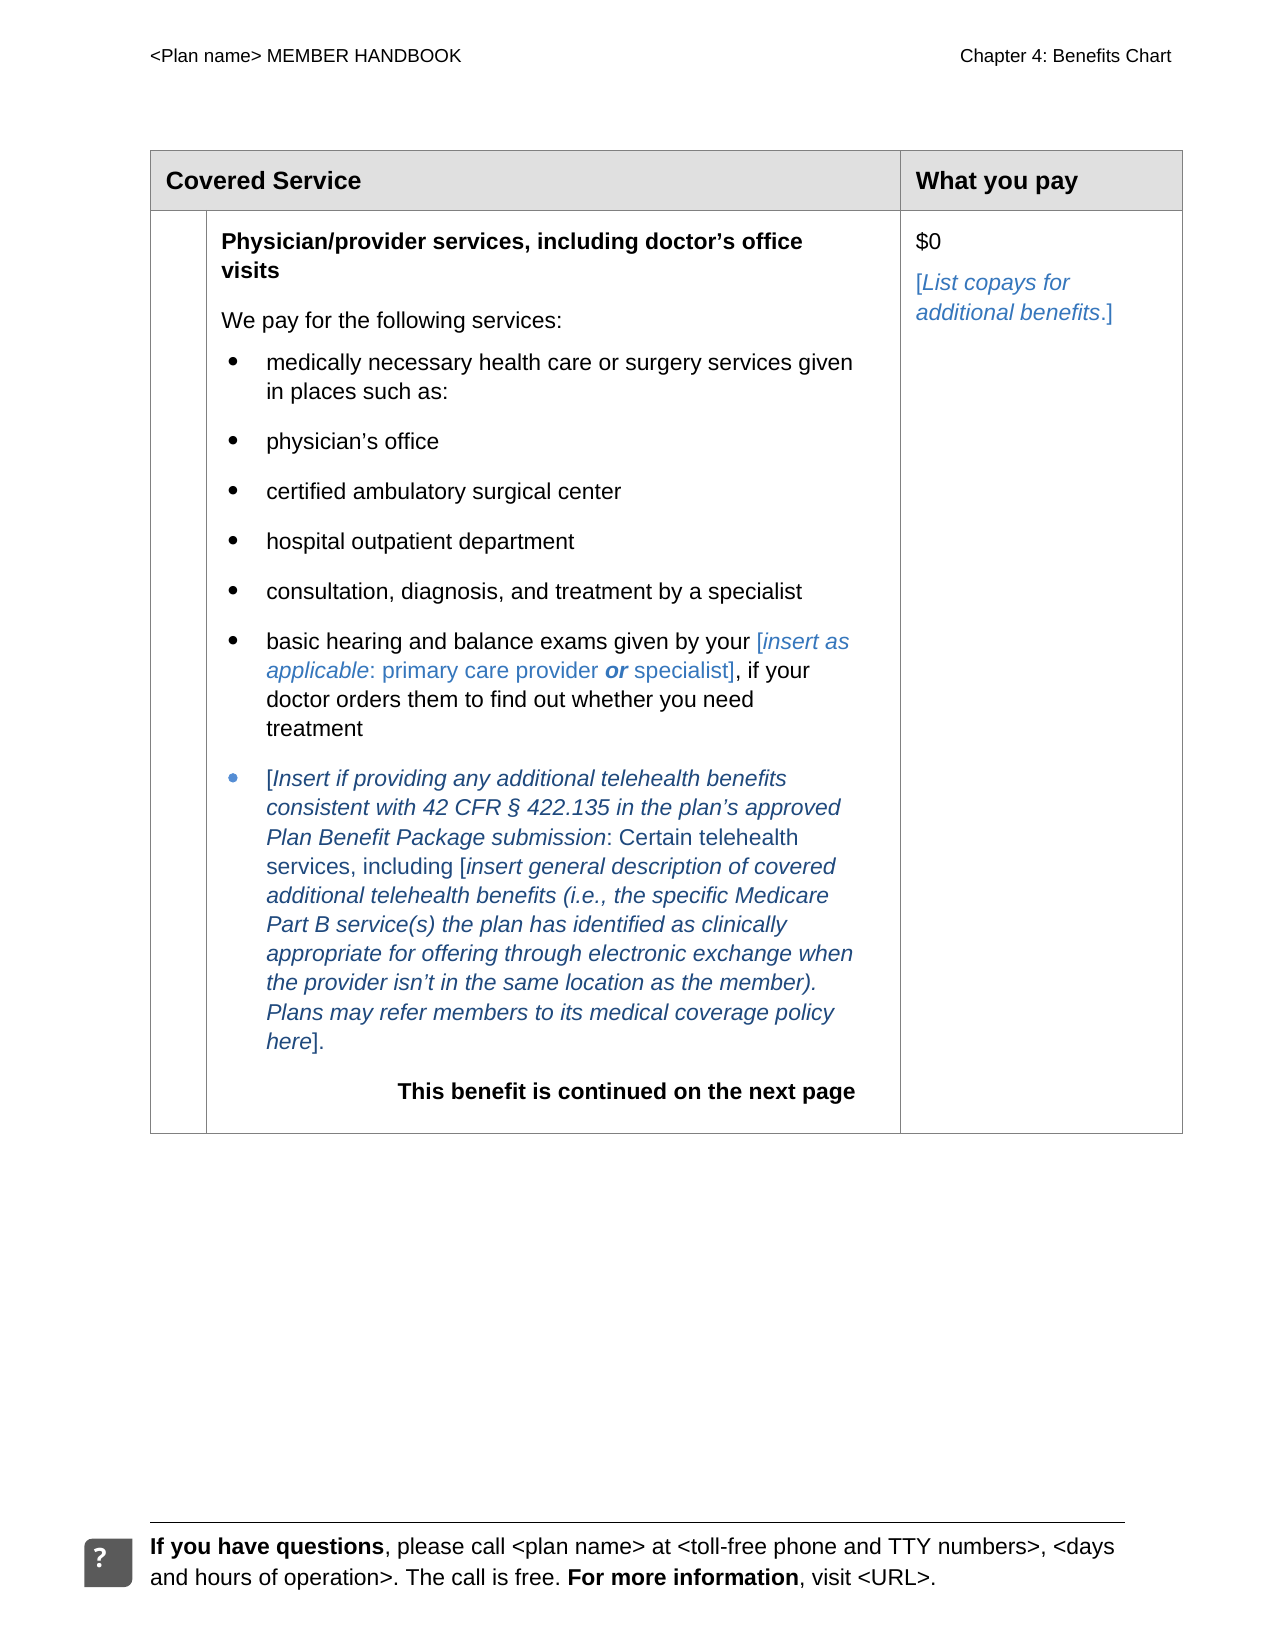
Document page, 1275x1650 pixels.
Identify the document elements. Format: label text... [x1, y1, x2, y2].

table_cell [151, 211, 206, 1132]
table_cell Physician/provider services, including doctor’s office visits We pay for the following services: medically necessary health care or surgery services given in places such as: physician’s office certified ambulatory surgical center hospital outpatient department consultation, diagnosis, and treatment by a specialist basic hearing and balance exams given by your [insert as applicable: primary care provider or specialist], if your doctor orders them to find out whether you need treatment [Insert if providing any additional telehealth benefits consistent with 42 CFR § 422.135 in the plan’s approved Plan Benefit Package submission: Certain telehealth services, including [insert general description of covered additional telehealth benefits (i.e., the specific Medicare Part B service(s) the plan has identified as clinically appropriate for offering through electronic exchange when the provider isn’t in the same location as the member). Plans may refer members to its medical coverage policy here]. This benefit is continued on the next page [207, 211, 900, 1132]
table_header Covered Service [151, 151, 900, 210]
table_header What you pay [901, 151, 1182, 210]
table_cell $0 [List copays for additional benefits.] [901, 211, 1182, 1132]
